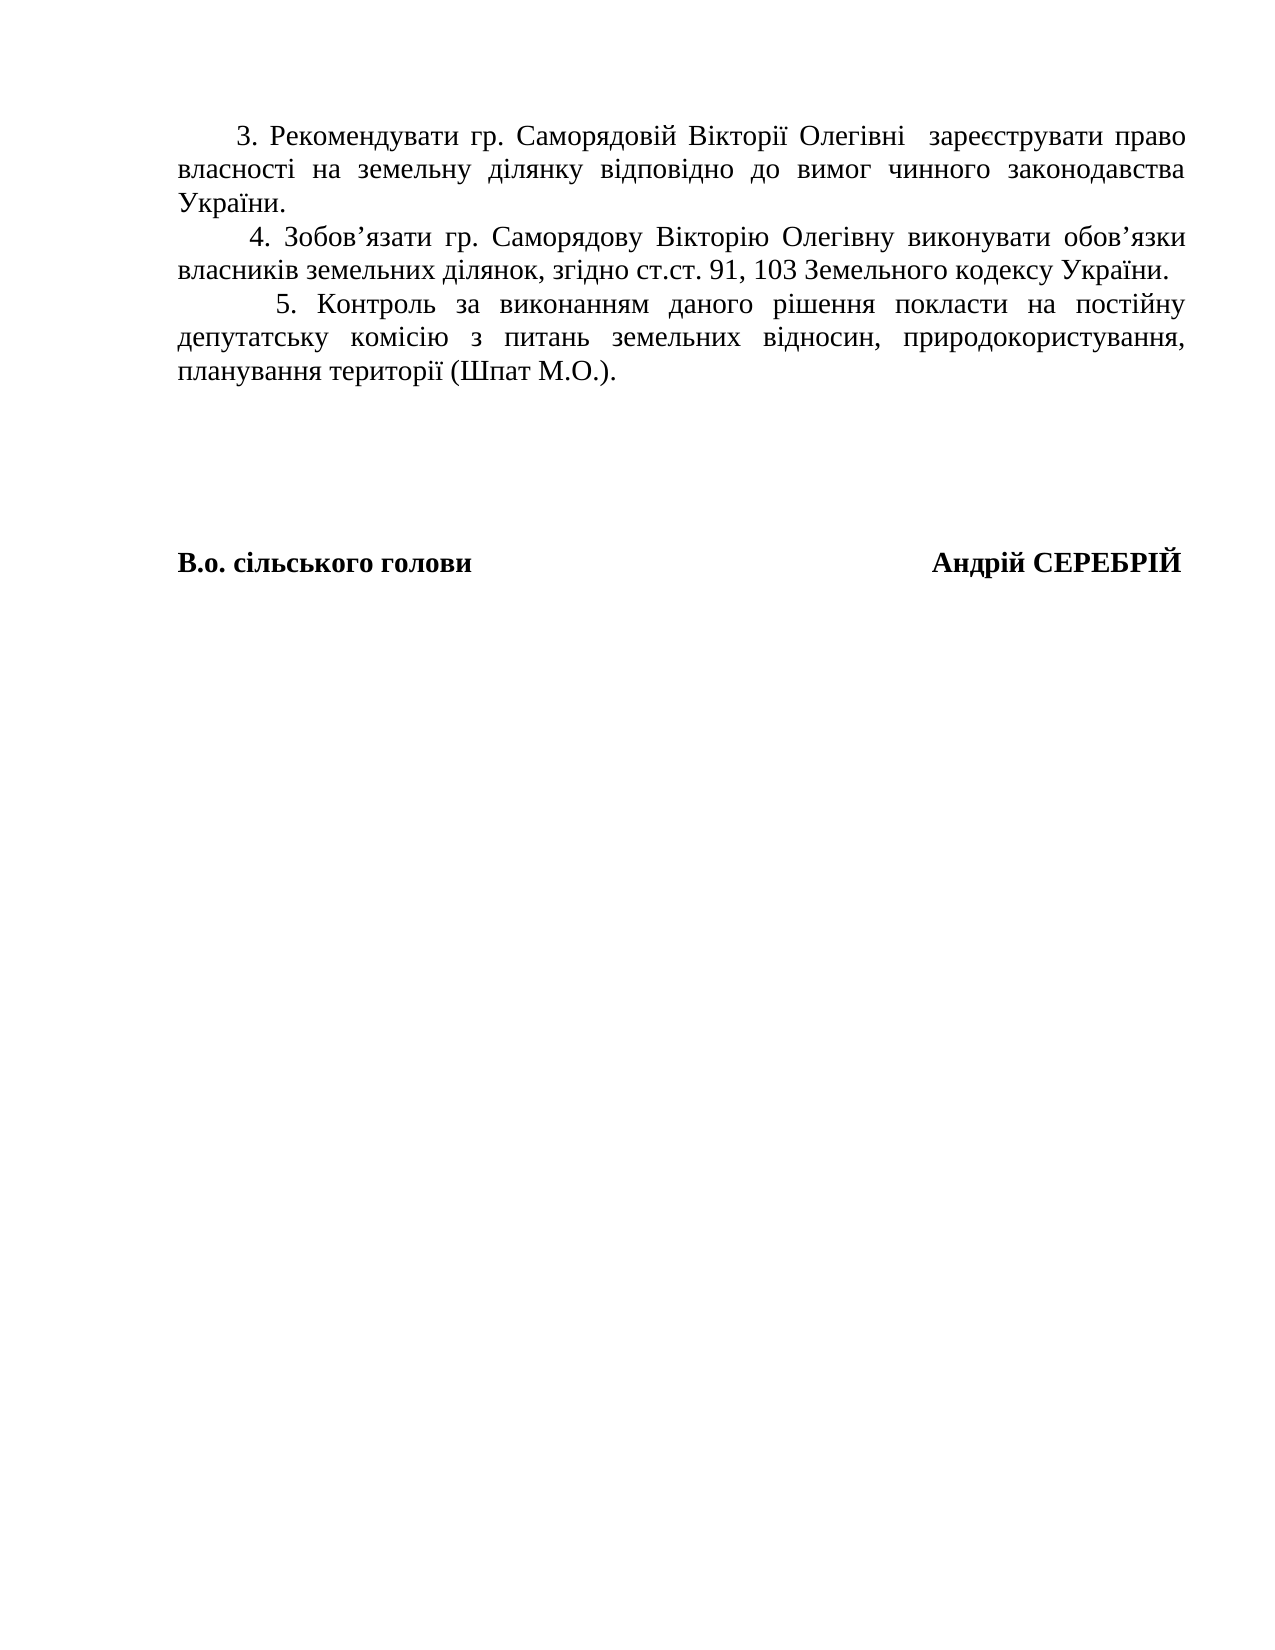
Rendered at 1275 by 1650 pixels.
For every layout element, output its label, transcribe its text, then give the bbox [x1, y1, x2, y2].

text 4. Зобов’язати гр. Саморядову Вікторію Олегівну виконувати обов’язки власників земельних ділянок, згідно ст.ст. 91, 103 Земельного кодексу України. [177, 219, 1186, 286]
text 5. Контроль за виконанням даного рішення покласти на постійну депутатську комісію з питань земельних відносин, природокористування, планування території (Шпат М.О.). [177, 286, 1186, 386]
text В.о. сільського голови Андрій СЕРЕБРІЙ [177, 546, 1186, 579]
text 3. Рекомендувати гр. Саморядовій Вікторії Олегівні зареєструвати право власності на земельну ділянку відповідно до вимог чинного законодавства України. [177, 118, 1186, 219]
